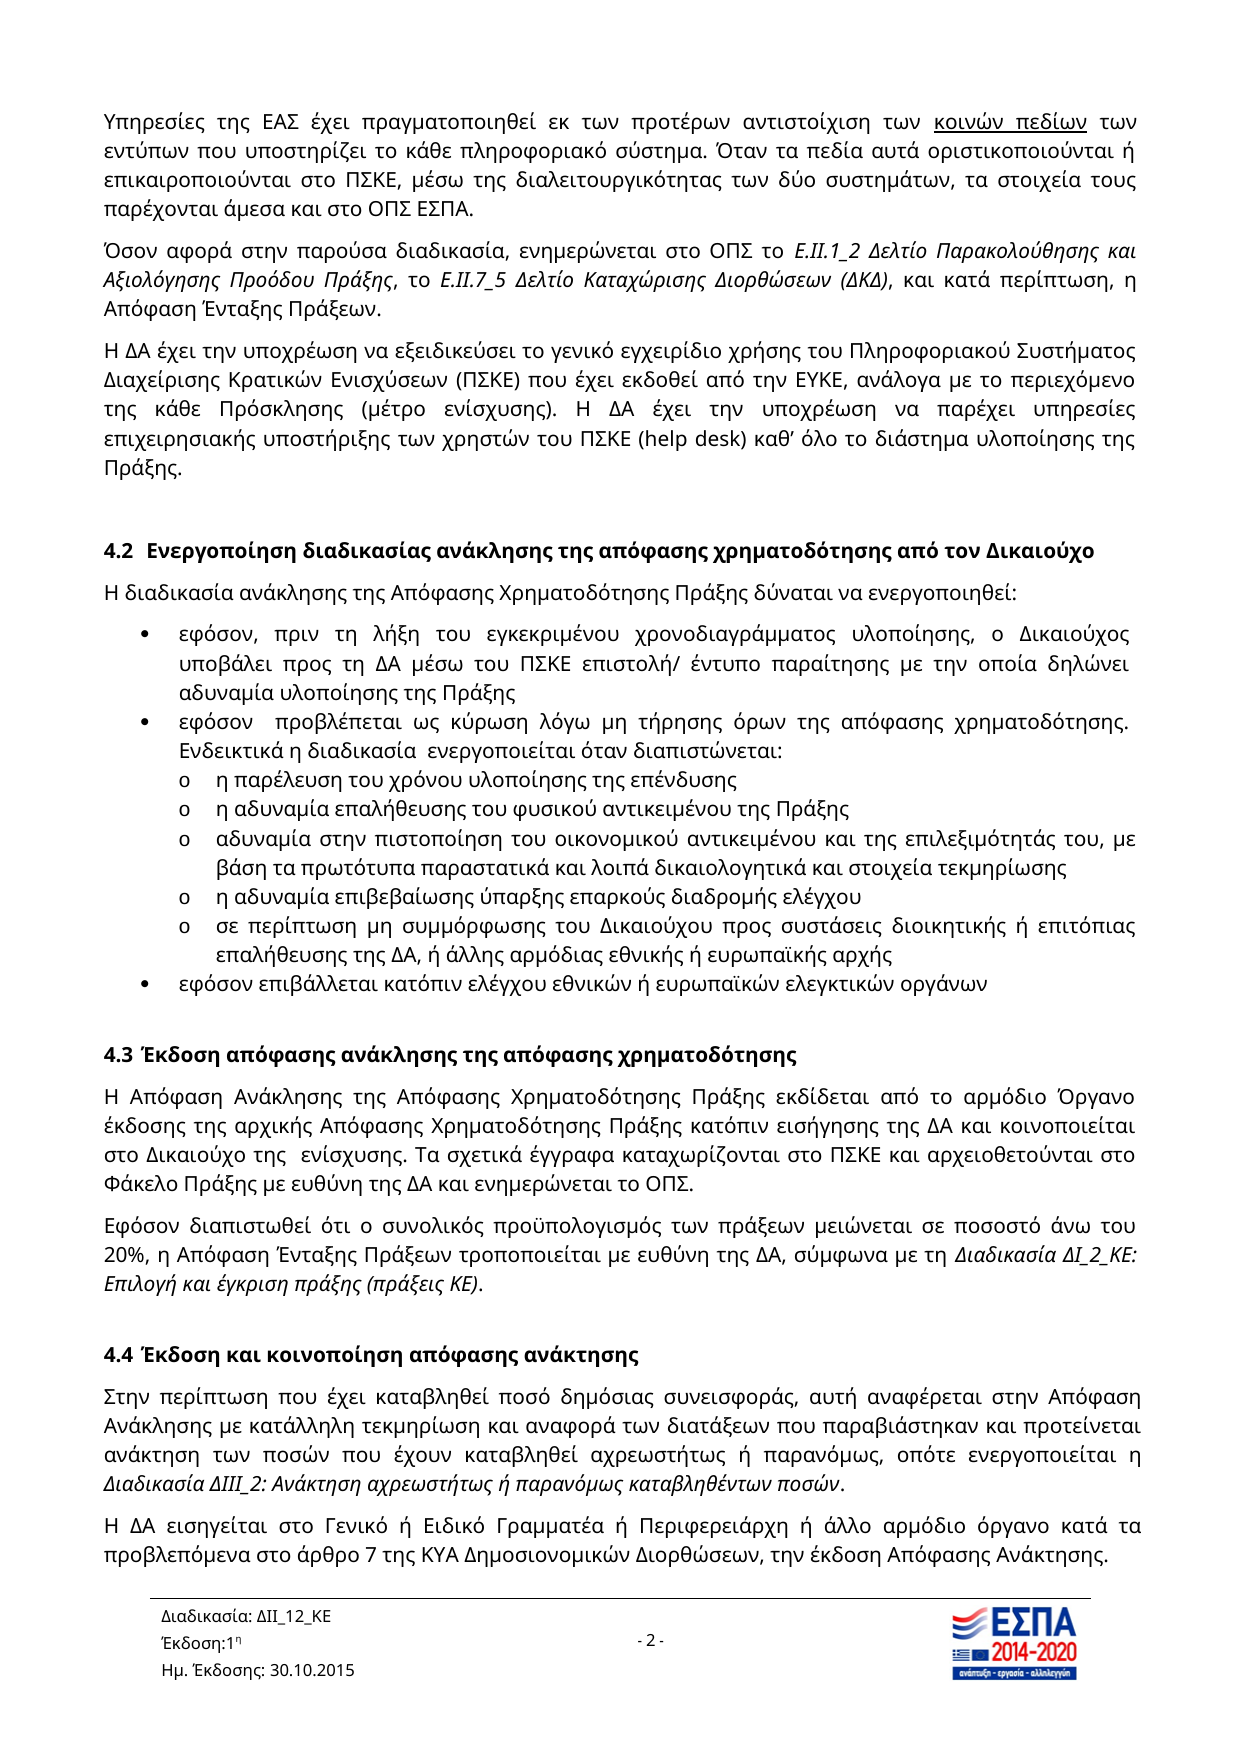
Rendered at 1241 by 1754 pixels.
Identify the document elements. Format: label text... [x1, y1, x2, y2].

picture [949, 1605, 1080, 1682]
list Έκδοση απόφασης ανάκλησης της απόφασης χρηματοδότησης [103, 1040, 1137, 1069]
text Η ΔΑ εισηγείται στο Γενικό ή Ειδικό Γραμματέα ή Περιφερειάρχη ή άλλο αρμόδιο όργανο κατά τα προβλεπόμενα στο άρθρο 7 της ΚΥΑ Δημοσιονομικών Διορθώσεων, την έκδοση Απόφασης Ανάκτησης. [103, 1511, 1143, 1569]
list αδυναμία στην πιστοποίηση του οικονομικού αντικειμένου και της επιλεξιµότητάς του, µε βάση τα πρωτότυπα παραστατικά και λοιπά δικαιολογητικά και στοιχεία τεκμηρίωσης [178, 823, 1137, 881]
text Η διαδικασία ανάκλησης της Απόφασης Χρηματοδότησης Πράξης δύναται να ενεργοποιηθεί: [103, 577, 1131, 606]
list Η ΔΑ έχει την υποχρέωση να εξειδικεύσει το γενικό εγχειρίδιο χρήσης του Πληροφοριακού Συστήματος Διαχείρισης Κρατικών Ενισχύσεων (ΠΣΚΕ) που έχει εκδοθεί από την ΕΥΚΕ, ανάλογα με το περιεχόμενο της κάθε Πρόσκλησης (μέτρο ενίσχυσης). Η ΔΑ έχει την υποχρέωση να παρέχει υπηρεσίες επιχειρησιακής υποστήριξης των χρηστών του ΠΣΚΕ (help desk) καθ’ όλο το διάστημα υλοποίησης της Πράξης. [103, 336, 1137, 481]
list εφόσον επιβάλλεται κατόπιν ελέγχου εθνικών ή ευρωπαϊκών ελεγκτικών οργάνων [141, 969, 1131, 998]
list Εφόσον διαπιστωθεί ότι ο συνολικός προϋπολογισμός των πράξεων μειώνεται σε ποσοστό άνω του 20%, η Απόφαση Ένταξης Πράξεων τροποποιείται με ευθύνη της ΔΑ, σύμφωνα με τη Διαδικασία ΔΙ_2_ΚΕ: Επιλογή και έγκριση πράξης (πράξεις ΚΕ). [103, 1211, 1137, 1298]
list εφόσον, πριν τη λήξη του εγκεκριμένου χρονοδιαγράμματος υλοποίησης, ο Δικαιούχος υποβάλει προς τη ΔΑ μέσω του ΠΣΚΕ επιστολή/ έντυπο παραίτησης με την οποία δηλώνει αδυναμία υλοποίησης της Πράξης [141, 619, 1131, 706]
list Έκδοση και κοινοποίηση απόφασης ανάκτησης [103, 1340, 1137, 1369]
text Όσον αφορά στην παρούσα διαδικασία, ενημερώνεται στο ΟΠΣ το Ε.ΙΙ.1_2 Δελτίο Παρακολούθησης και Αξιολόγησης Προόδου Πράξης, το Ε.ΙΙ.7_5 Δελτίο Καταχώρισης Διορθώσεων (ΔΚΔ), και κατά περίπτωση, η Απόφαση Ένταξης Πράξεων. [103, 236, 1137, 323]
list εφόσον προβλέπεται ως κύρωση λόγω μη τήρησης όρων της απόφασης χρηματοδότησης. Ενδεικτικά η διαδικασία ενεργοποιείται όταν διαπιστώνεται: [141, 706, 1131, 765]
list η παρέλευση του χρόνου υλοποίησης της επένδυσης [178, 765, 1137, 794]
list σε περίπτωση μη συμμόρφωσης του Δικαιούχου προς συστάσεις διοικητικής ή επιτόπιας επαλήθευσης της ΔΑ, ή άλλης αρμόδιας εθνικής ή ευρωπαϊκής αρχής [178, 911, 1137, 969]
text Στην περίπτωση που έχει καταβληθεί ποσό δημόσιας συνεισφοράς, αυτή αναφέρεται στην Απόφαση Ανάκλησης με κατάλληλη τεκμηρίωση και αναφορά των διατάξεων που παραβιάστηκαν και προτείνεται ανάκτηση των ποσών που έχουν καταβληθεί αχρεωστήτως ή παρανόμως, οπότε ενεργοποιείται η Διαδικασία ΔΙΙΙ_2: Ανάκτηση αχρεωστήτως ή παρανόμως καταβληθέντων ποσών. [103, 1381, 1143, 1498]
list Ενεργοποίηση διαδικασίας ανάκλησης της απόφασης χρηματοδότησης από τον Δικαιούχο [103, 536, 1137, 565]
list η αδυναμία επαλήθευσης του φυσικού αντικειμένου της Πράξης [178, 794, 1137, 823]
list η αδυναμία επιβεβαίωσης ύπαρξης επαρκούς διαδρομής ελέγχου [178, 881, 1137, 911]
list Η Απόφαση Ανάκλησης της Απόφασης Χρηματοδότησης Πράξης εκδίδεται από το αρμόδιο Όργανο έκδοσης της αρχικής Απόφασης Χρηματοδότησης Πράξης κατόπιν εισήγησης της ΔΑ και κοινοποιείται στο Δικαιούχο της ενίσχυσης. Τα σχετικά έγγραφα καταχωρίζονται στο ΠΣΚΕ και αρχειοθετούνται στο Φάκελο Πράξης με ευθύνη της ΔΑ και ενημερώνεται το ΟΠΣ. [103, 1081, 1137, 1198]
